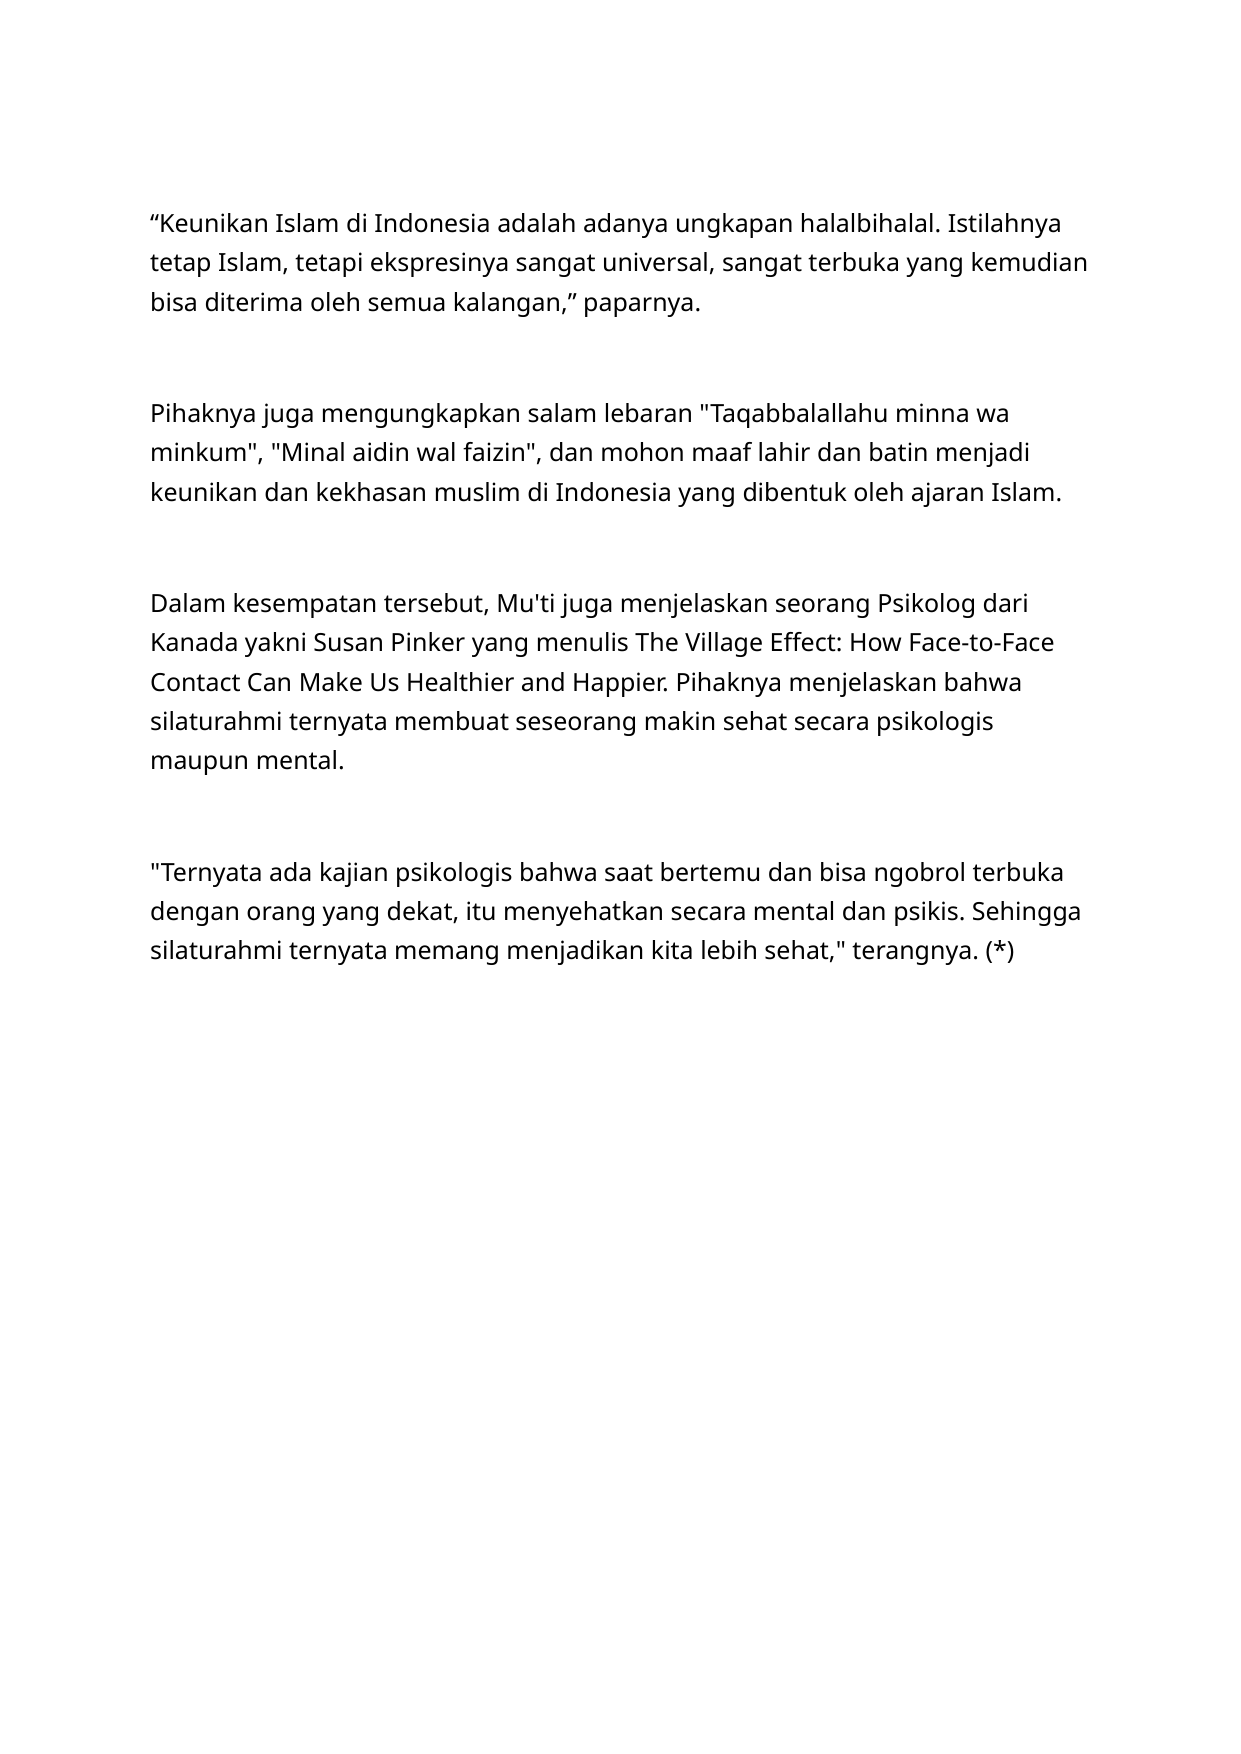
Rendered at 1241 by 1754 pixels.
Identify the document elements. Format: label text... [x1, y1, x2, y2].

text Dalam kesempatan tersebut, Mu'ti juga menjelaskan seorang Psikolog dari Kanada yakni Susan Pinker yang menulis The Village Effect: How Face-to-Face Contact Can Make Us Healthier and Happier. Pihaknya menjelaskan bahwa silaturahmi ternyata membuat seseorang makin sehat secara psikologis maupun mental. [150, 586, 1090, 777]
text "Ternyata ada kajian psikologis bahwa saat bertemu dan bisa ngobrol terbuka dengan orang yang dekat, itu menyehatkan secara mental dan psikis. Sehingga silaturahmi ternyata memang menjadikan kita lebih sehat," terangnya. (*) [150, 854, 1090, 967]
text Pihaknya juga mengungkapkan salam lebaran "Taqabbalallahu minna wa minkum", "Minal aidin wal faizin", dan mohon maaf lahir dan batin menjadi keunikan dan kekhasan muslim di Indonesia yang dibentuk oleh ajaran Islam. [150, 396, 1090, 508]
text “Keunikan Islam di Indonesia adalah adanya ungkapan halalbihalal. Istilahnya tetap Islam, tetapi ekspresinya sangat universal, sangat terbuka yang kemudian bisa diterima oleh semua kalangan,” paparnya. [150, 206, 1090, 318]
